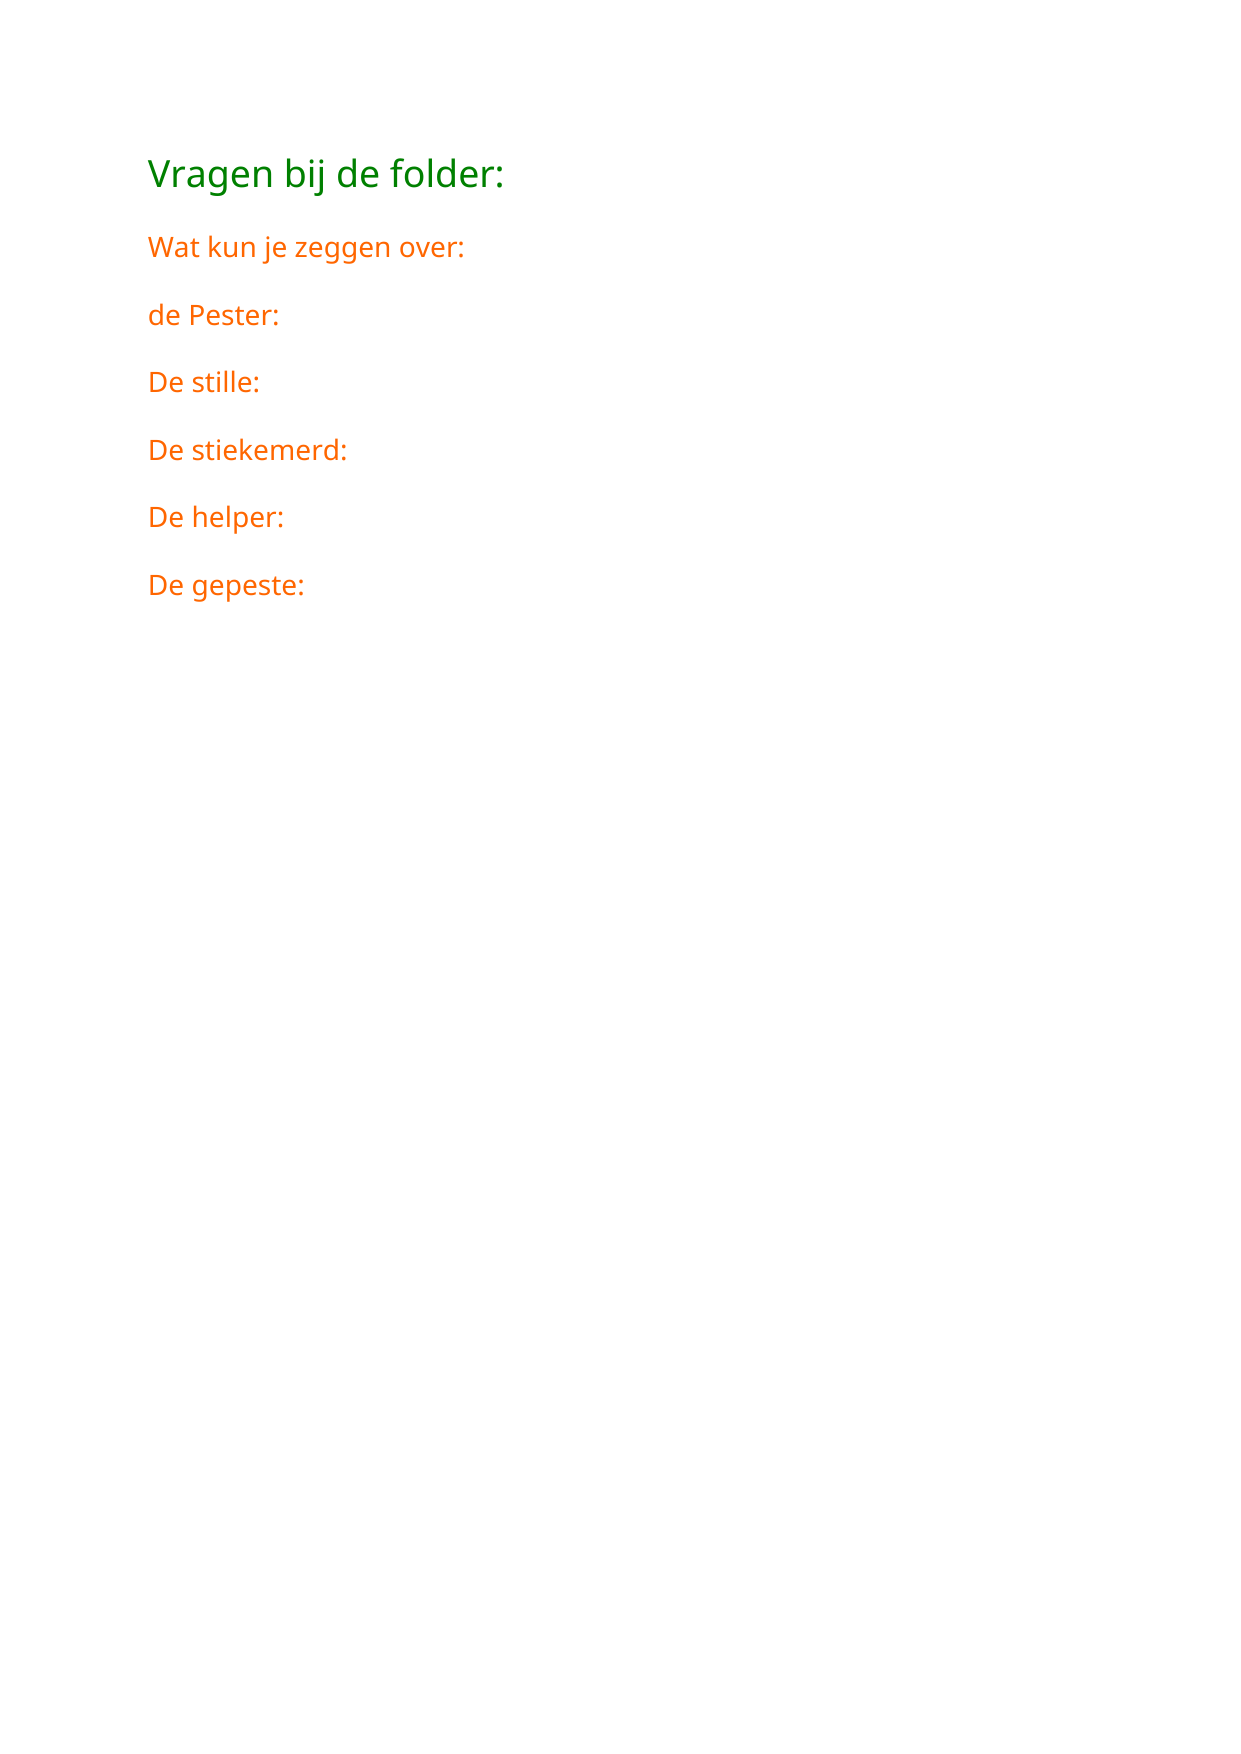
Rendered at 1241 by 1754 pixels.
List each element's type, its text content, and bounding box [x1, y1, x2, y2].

text Vragen bij de folder: [148, 148, 1093, 199]
text De stiekemerd: [148, 430, 1093, 469]
text Wat kun je zeggen over: [148, 228, 1093, 266]
text de Pester: [148, 295, 1093, 334]
text De helper: [148, 498, 1093, 536]
text De stille: [148, 363, 1093, 401]
text De gepeste: [148, 565, 1093, 604]
